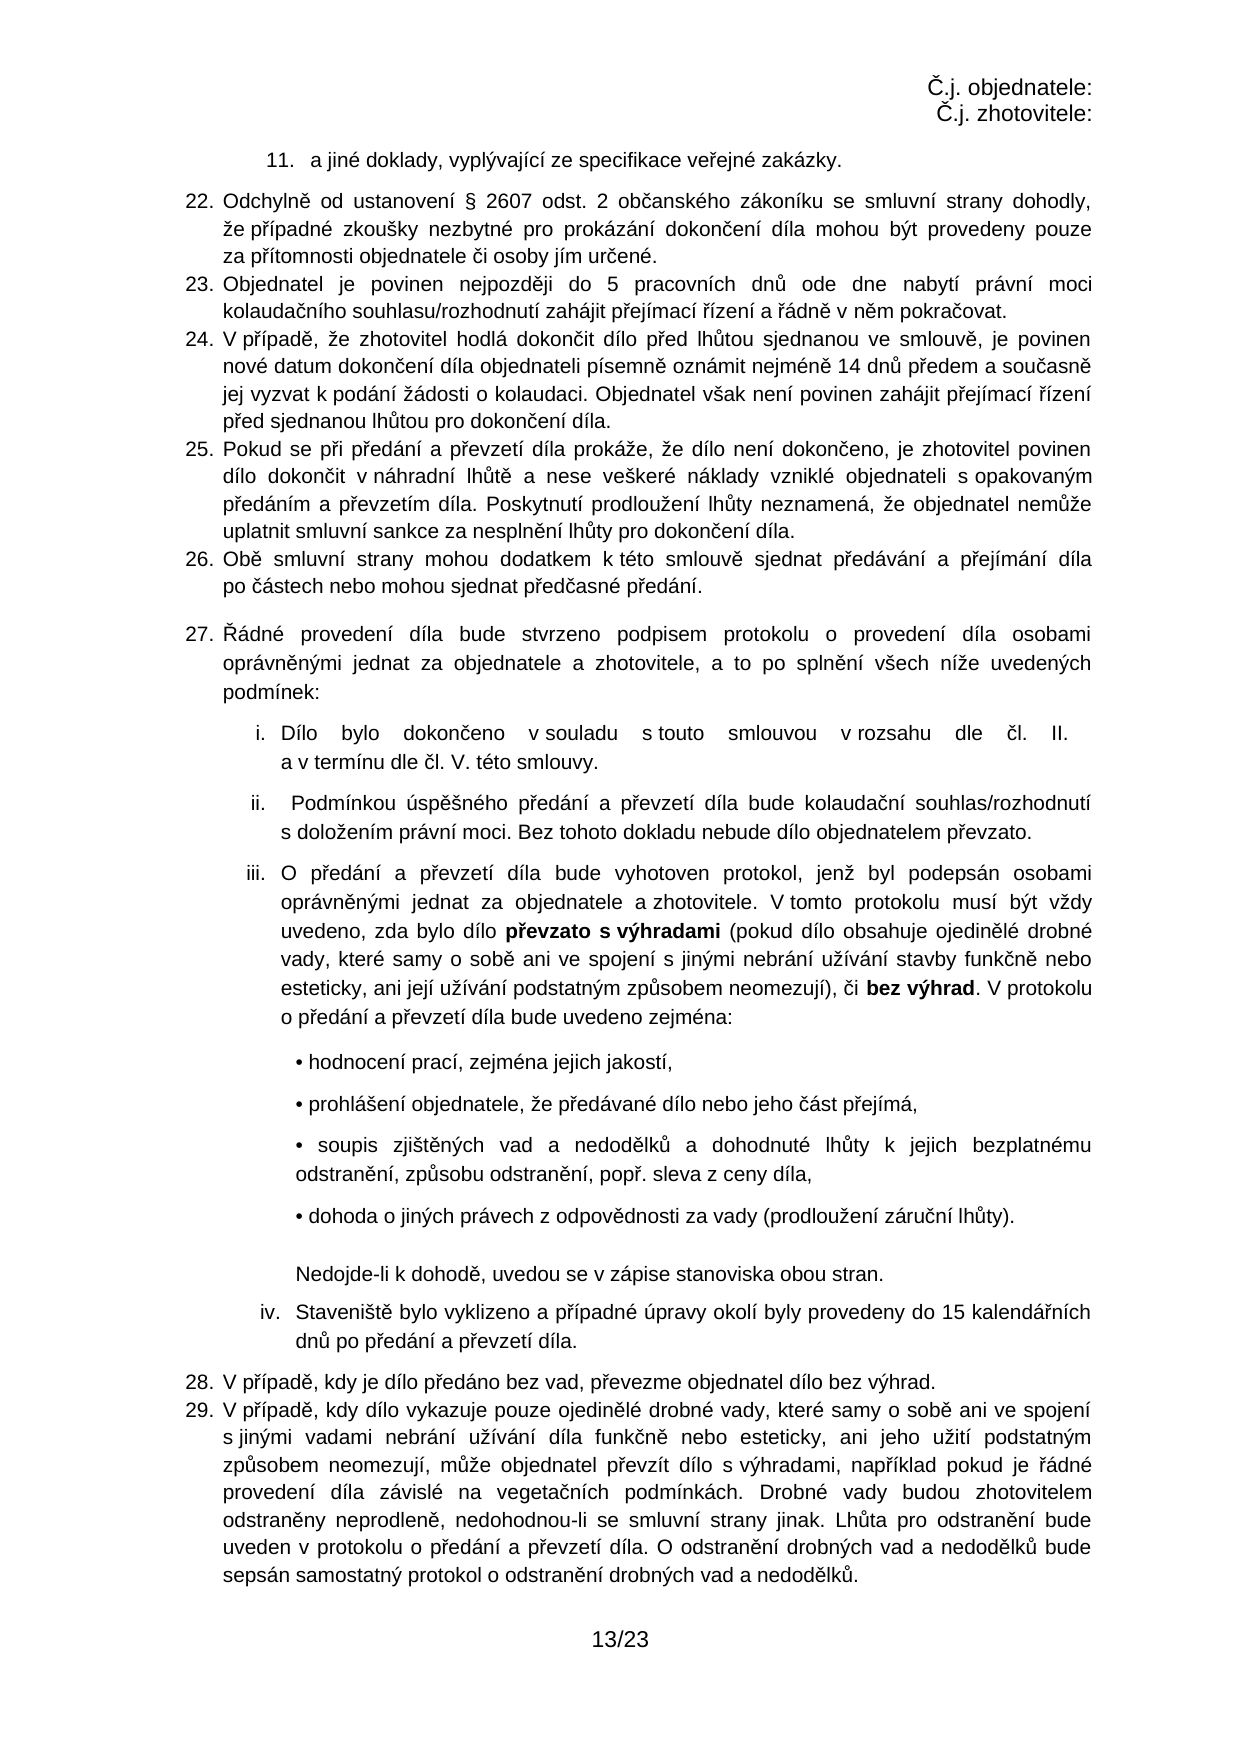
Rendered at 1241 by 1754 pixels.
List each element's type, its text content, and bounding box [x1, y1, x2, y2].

list Pokud se při předání a převzetí díla prokáže, že dílo není dokončeno, je zhotovitel povinen dílo dokončit v náhradní lhůtě a nese veškeré náklady vzniklé objednateli s opakovaným předáním a převzetím díla. Poskytnutí prodloužení lhůty neznamená, že objednatel nemůže uplatnit smluvní sankce za nesplnění lhůty pro dokončení díla. [185, 436, 1093, 543]
list O předání a převzetí díla bude vyhotoven protokol, jenž byl podepsán osobami oprávněnými jednat za objednatele a zhotovitele. V tomto protokolu musí být vždy uvedeno, zda bylo dílo převzato s výhradami (pokud dílo obsahuje ojedinělé drobné vady, které samy o sobě ani ve spojení s jinými nebrání užívání stavby funkčně nebo esteticky, ani její užívání podstatným způsobem neomezují), či bez výhrad. V protokolu o předání a převzetí díla bude uvedeno zejména: [266, 861, 1093, 1029]
list Odchylně od ustanovení § 2607 odst. 2 občanského zákoníku se smluvní strany dohodly, že případné zkoušky nezbytné pro prokázání dokončení díla mohou být provedeny pouze za přítomnosti objednatele či osoby jím určené. [185, 189, 1093, 268]
text Nedojde-li k dohodě, uvedou se v zápise stanoviska obou stran. [221, 1258, 1093, 1288]
list a jiné doklady, vyplývající ze specifikace veřejné zakázky. [266, 148, 1093, 172]
list Staveniště bylo vyklizeno a případné úpravy okolí byly provedeny do 15 kalendářních dnů po předání a převzetí díla. [281, 1300, 1093, 1353]
list Obě smluvní strany mohou dodatkem k této smlouvě sjednat předávání a přejímání díla po částech nebo mohou sjednat předčasné předání. [185, 546, 1093, 598]
text • prohlášení objednatele, že předávané dílo nebo jeho část přejímá, [221, 1088, 1093, 1117]
list Řádné provedení díla bude stvrzeno podpisem protokolu o provedení díla osobami oprávněnými jednat za objednatele a zhotovitele, a to po splnění všech níže uvedených podmínek: [185, 622, 1093, 704]
text • hodnocení prací, zejména jejich jakostí, [221, 1046, 1093, 1075]
list V případě, že zhotovitel hodlá dokončit dílo před lhůtou sjednanou ve smlouvě, je povinen nové datum dokončení díla objednateli písemně oznámit nejméně 14 dnů předem a současně jej vyzvat k podání žádosti o kolaudaci. Objednatel však není povinen zahájit přejímací řízení před sjednanou lhůtou pro dokončení díla. [185, 326, 1093, 433]
text • dohoda o jiných právech z odpovědnosti za vady (prodloužení záruční lhůty). [221, 1200, 1093, 1229]
list Objednatel je povinen nejpozději do 5 pracovních dnů ode dne nabytí právní moci kolaudačního souhlasu/rozhodnutí zahájit přejímací řízení a řádně v něm pokračovat. [185, 271, 1093, 323]
list Dílo bylo dokončeno v souladu s touto smlouvou v rozsahu dle čl. II. a v termínu dle čl. V. této smlouvy. [266, 721, 1093, 774]
text • soupis zjištěných vad a nedodělků a dohodnuté lhůty k jejich bezplatnému odstranění, způsobu odstranění, popř. sleva z ceny díla, [295, 1129, 1093, 1188]
list V případě, kdy dílo vykazuje pouze ojedinělé drobné vady, které samy o sobě ani ve spojení s jinými vadami nebrání užívání díla funkčně nebo esteticky, ani jeho užití podstatným způsobem neomezují, může objednatel převzít dílo s výhradami, například pokud je řádné provedení díla závislé na vegetačních podmínkách. Drobné vady budou zhotovitelem odstraněny neprodleně, nedohodnou-li se smluvní strany jinak. Lhůta pro odstranění bude uveden v protokolu o předání a převzetí díla. O odstranění drobných vad a nedodělků bude sepsán samostatný protokol o odstranění drobných vad a nedodělků. [185, 1398, 1093, 1587]
list V případě, kdy je dílo předáno bez vad, převezme objednatel dílo bez výhrad. [185, 1370, 1093, 1394]
list Podmínkou úspěšného předání a převzetí díla bude kolaudační souhlas/rozhodnutí s doložením právní moci. Bez tohoto dokladu nebude dílo objednatelem převzato. [266, 791, 1093, 844]
